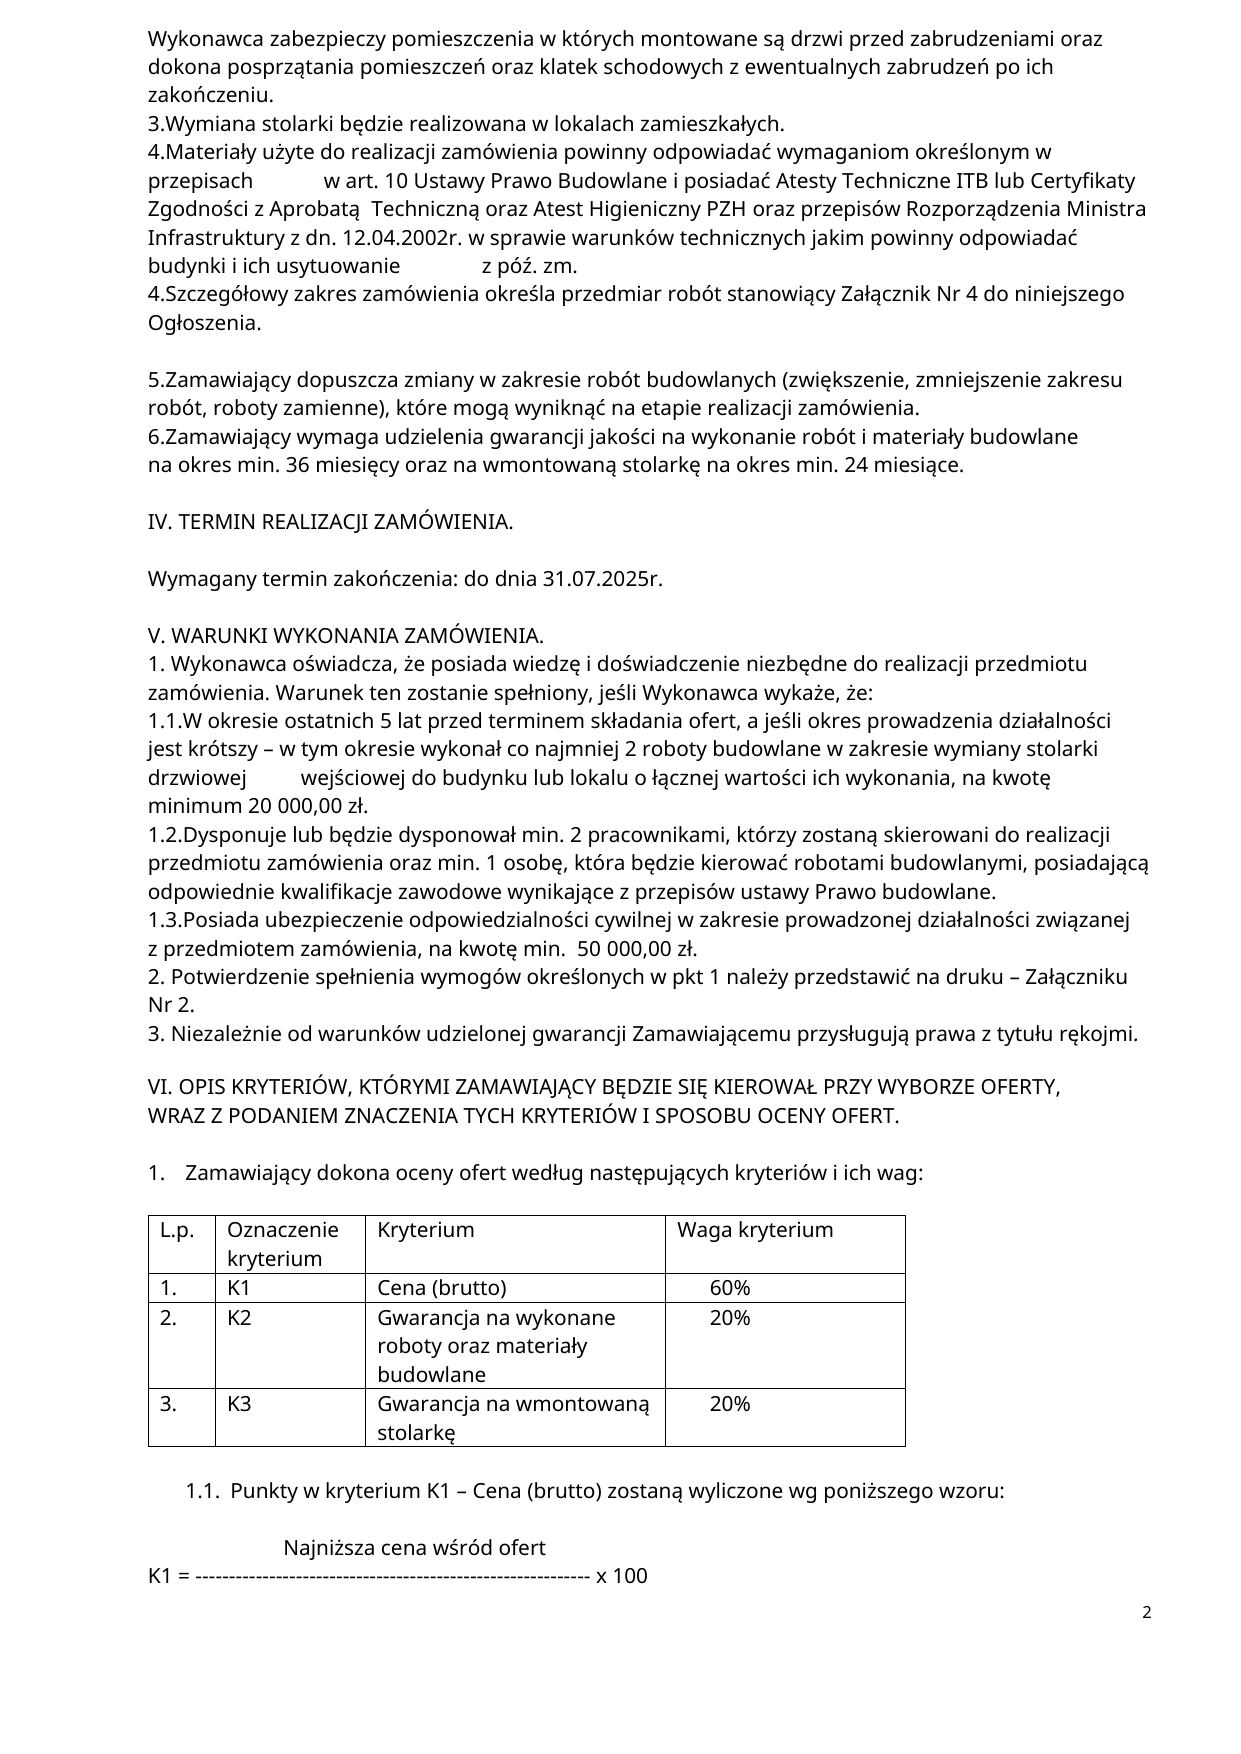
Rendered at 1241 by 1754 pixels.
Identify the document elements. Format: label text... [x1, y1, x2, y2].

text Wykonawca zabezpieczy pomieszczenia w których montowane są drzwi przed zabrudzeniami oraz dokona posprzątania pomieszczeń oraz klatek schodowych z ewentualnych zabrudzeń po ich zakończeniu. [148, 24, 1152, 109]
text 3.Wymiana stolarki będzie realizowana w lokalach zamieszkałych. [148, 109, 1152, 137]
table_header Waga kryterium [666, 1216, 905, 1272]
table_header Oznaczenie kryterium [216, 1216, 365, 1272]
text 3. Niezależnie od warunków udzielonej gwarancji Zamawiającemu przysługują prawa z tytułu rękojmi. [148, 1019, 1152, 1047]
text 4.Materiały użyte do realizacji zamówienia powinny odpowiadać wymaganiom określonym w przepisach w art. 10 Ustawy Prawo Budowlane i posiadać Atesty Techniczne ITB lub Certyfikaty Zgodności z Aprobatą Techniczną oraz Atest Higieniczny PZH oraz przepisów Rozporządzenia Ministra Infrastruktury z dn. 12.04.2002r. w sprawie warunków technicznych jakim powinny odpowiadać budynki i ich usytuowanie z póź. zm. [148, 137, 1152, 279]
text 1.2.Dysponuje lub będzie dysponował min. 2 pracownikami, którzy zostaną skierowani do realizacji przedmiotu zamówienia oraz min. 1 osobę, która będzie kierować robotami budowlanymi, posiadającą odpowiednie kwalifikacje zawodowe wynikające z przepisów ustawy Prawo budowlane. [148, 820, 1152, 905]
text Najniższa cena wśród ofert [148, 1533, 1152, 1561]
table_cell 20% [666, 1389, 905, 1446]
table_cell 3. [149, 1389, 215, 1446]
table_cell Gwarancja na wmontowaną stolarkę [366, 1389, 665, 1446]
text 1. Wykonawca oświadcza, że posiada wiedzę i doświadczenie niezbędne do realizacji przedmiotu zamówienia. Warunek ten zostanie spełniony, jeśli Wykonawca wykaże, że: [148, 649, 1152, 706]
list Zamawiający dokona oceny ofert według następujących kryteriów i ich wag: [148, 1158, 1152, 1186]
table_cell K3 [216, 1389, 365, 1446]
text Wymagany termin zakończenia: do dnia 31.07.2025r. [148, 564, 1152, 592]
text 1.3.Posiada ubezpieczenie odpowiedzialności cywilnej w zakresie prowadzonej działalności związanej z przedmiotem zamówienia, na kwotę min. 50 000,00 zł. [148, 905, 1152, 962]
text VI. OPIS KRYTERIÓW, KTÓRYMI ZAMAWIAJĄCY BĘDZIE SIĘ KIEROWAŁ PRZY WYBORZE OFERTY, WRAZ Z PODANIEM ZNACZENIA TYCH KRYTERIÓW I SPOSOBU OCENY OFERT. [148, 1072, 1152, 1129]
text V. WARUNKI WYKONANIA ZAMÓWIENIA. [148, 621, 1152, 649]
text 1.1.W okresie ostatnich 5 lat przed terminem składania ofert, a jeśli okres prowadzenia działalności jest krótszy – w tym okresie wykonał co najmniej 2 roboty budowlane w zakresie wymiany stolarki drzwiowej wejściowej do budynku lub lokalu o łącznej wartości ich wykonania, na kwotę minimum 20 000,00 zł. [148, 706, 1152, 820]
text IV. TERMIN REALIZACJI ZAMÓWIENIA. [148, 507, 1152, 536]
table_cell K2 [216, 1303, 365, 1388]
table_header L.p. [149, 1216, 215, 1272]
list Punkty w kryterium K1 – Cena (brutto) zostaną wyliczone wg poniższego wzoru: [185, 1476, 1152, 1504]
table_cell Gwarancja na wykonane roboty oraz materiały budowlane [366, 1303, 665, 1388]
table_cell 20% [666, 1303, 905, 1388]
text 5.Zamawiający dopuszcza zmiany w zakresie robót budowlanych (zwiększenie, zmniejszenie zakresu robót, roboty zamienne), które mogą wyniknąć na etapie realizacji zamówienia. [148, 365, 1152, 422]
text 6.Zamawiający wymaga udzielenia gwarancji jakości na wykonanie robót i materiały budowlane na okres min. 36 miesięcy oraz na wmontowaną stolarkę na okres min. 24 miesiące. [148, 422, 1152, 479]
table_cell 1. [149, 1274, 215, 1302]
table_cell Cena (brutto) [366, 1274, 665, 1302]
table_cell 2. [149, 1303, 215, 1388]
text K1 = ----------------------------------------------------------- x 100 [148, 1561, 1152, 1589]
table_cell 60% [666, 1274, 905, 1302]
table_cell K1 [216, 1274, 365, 1302]
table_header Kryterium [366, 1216, 665, 1272]
text 4.Szczegółowy zakres zamówienia określa przedmiar robót stanowiący Załącznik Nr 4 do niniejszego Ogłoszenia. [148, 279, 1152, 336]
text 2. Potwierdzenie spełnienia wymogów określonych w pkt 1 należy przedstawić na druku – Załączniku Nr 2. [148, 962, 1152, 1019]
